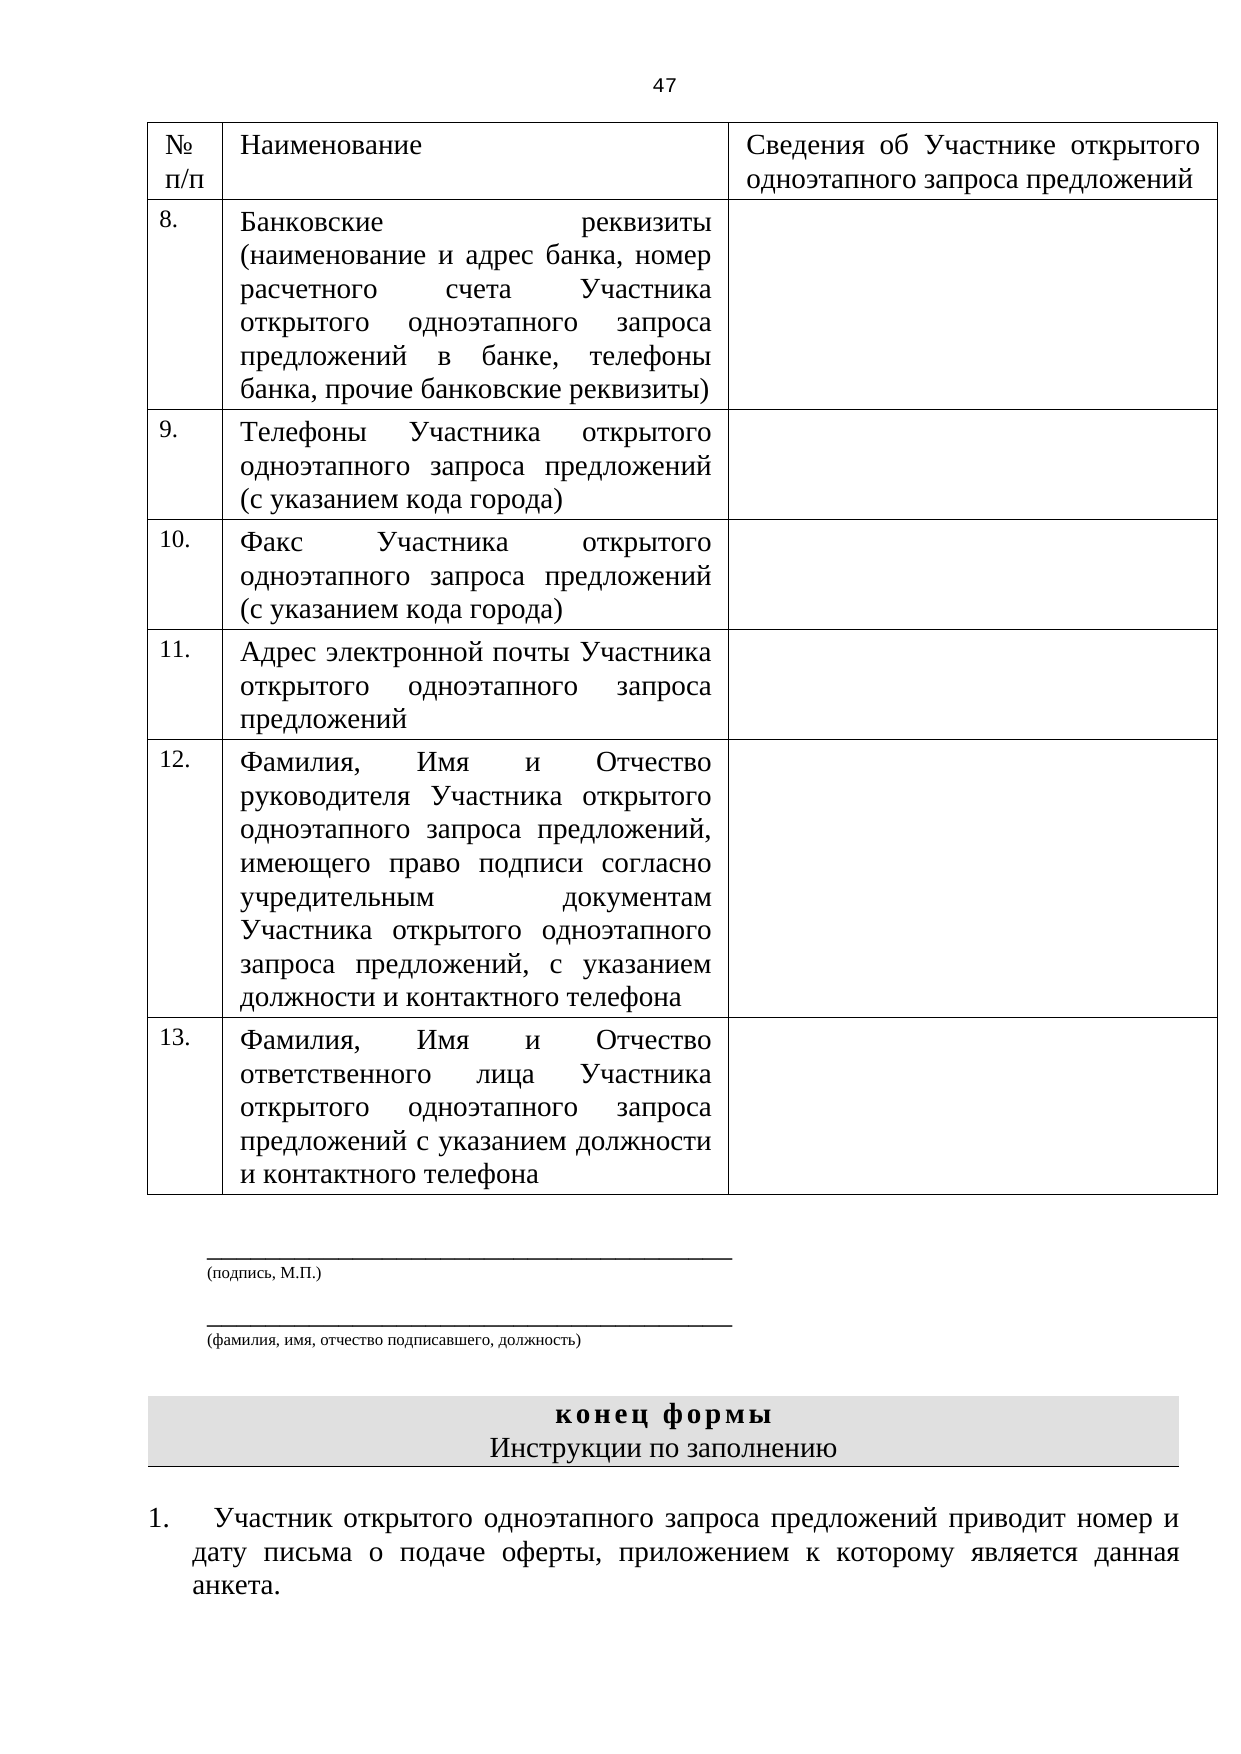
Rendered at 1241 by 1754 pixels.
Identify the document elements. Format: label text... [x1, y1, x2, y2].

table_cell [729, 630, 1217, 739]
table_cell [729, 740, 1217, 1017]
table_cell [729, 520, 1217, 629]
table_cell [148, 520, 222, 629]
table_cell [729, 410, 1217, 519]
text Инструкции по заполнению [148, 1430, 1179, 1466]
table_header Сведения об Участнике открытого одноэтапного запроса предложений [729, 123, 1217, 199]
table_cell [729, 1018, 1217, 1194]
text ____________________________________ [148, 1296, 1181, 1329]
table_header № п/п [148, 123, 222, 199]
table_cell Банковские реквизиты (наименование и адрес банка, номер расчетного счета Участника открытого одноэтапного запроса предложений в банке, телефоны банка, прочие банковские реквизиты) [223, 200, 728, 409]
table_header Наименование [223, 123, 728, 199]
table_cell [148, 410, 222, 519]
table_cell [148, 740, 222, 1017]
text 1. Участник открытого одноэтапного запроса предложений приводит номер и дату письма о подаче оферты, приложением к которому является данная анкета. [148, 1500, 1181, 1601]
table_cell [148, 200, 222, 409]
text (фамилия, имя, отчество подписавшего, должность) [148, 1329, 797, 1363]
text конец формы [148, 1396, 1179, 1430]
text (подпись, М.П.) [148, 1262, 797, 1296]
table_cell Телефоны Участника открытого одноэтапного запроса предложений (с указанием кода города) [223, 410, 728, 519]
table_cell [148, 630, 222, 739]
table_cell Фамилия, Имя и Отчество ответственного лица Участника открытого одноэтапного запроса предложений с указанием должности и контактного телефона [223, 1018, 728, 1194]
table_cell [729, 200, 1217, 409]
table_cell Факс Участника открытого одноэтапного запроса предложений (с указанием кода города) [223, 520, 728, 629]
table_cell [148, 1018, 222, 1194]
text ____________________________________ [148, 1229, 1181, 1262]
table_cell Адрес электронной почты Участника открытого одноэтапного запроса предложений [223, 630, 728, 739]
table_cell Фамилия, Имя и Отчество руководителя Участника открытого одноэтапного запроса предложений, имеющего право подписи согласно учредительным документам Участника открытого одноэтапного запроса предложений, с указанием должности и контактного телефона [223, 740, 728, 1017]
